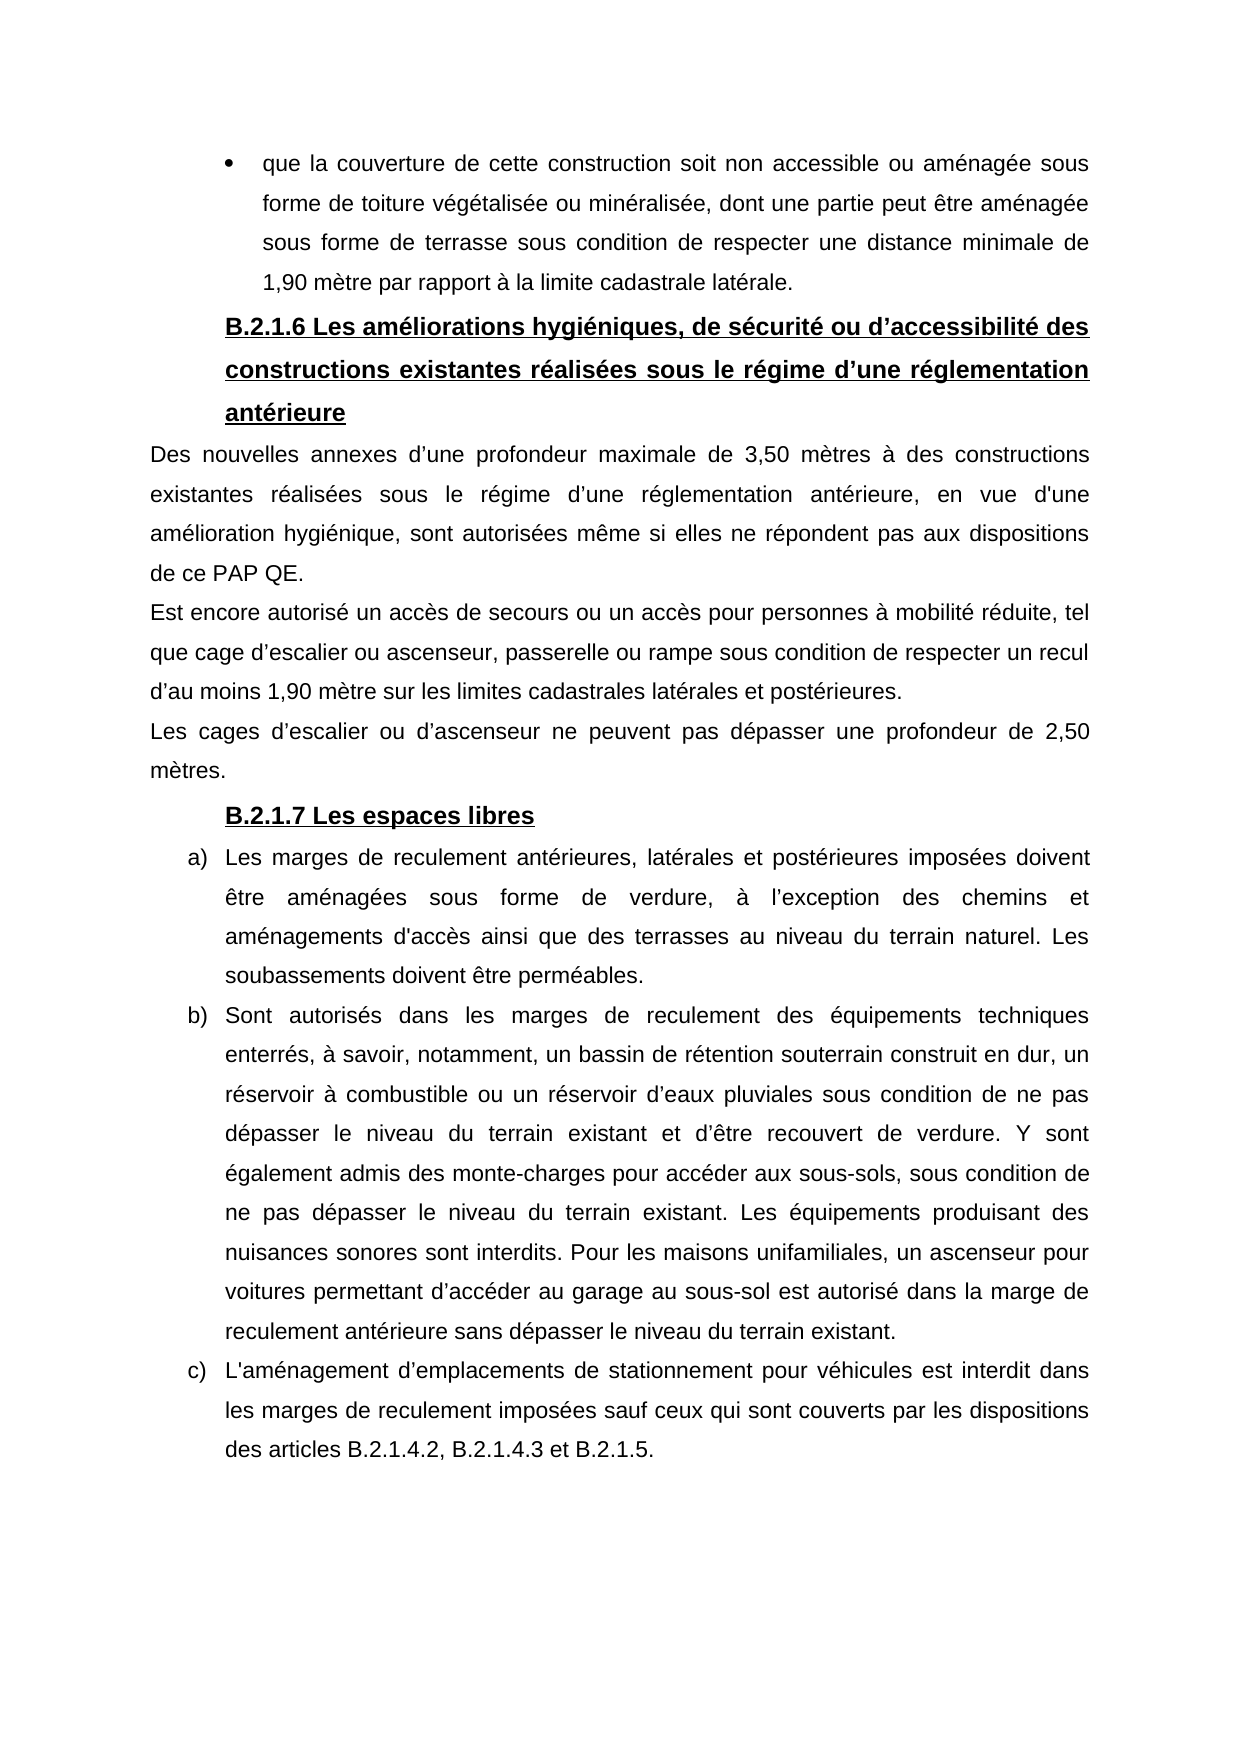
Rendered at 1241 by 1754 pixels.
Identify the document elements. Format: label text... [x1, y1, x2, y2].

list que la couverture de cette construction soit non accessible ou aménagée sous forme de toiture végétalisée ou minéralisée, dont une partie peut être aménagée sous forme de terrasse sous condition de respecter une distance minimale de 1,90 mètre par rapport à la limite cadastrale latérale. [225, 150, 1090, 295]
text Les cages d’escalier ou d’ascenseur ne peuvent pas dépasser une profondeur de 2,50 mètres. [150, 718, 1090, 784]
text Des nouvelles annexes d’une profondeur maximale de 3,50 mètres à des constructions existantes réalisées sous le régime d’une réglementation antérieure, en vue d'une amélioration hygiénique, sont autorisées même si elles ne répondent pas aux dispositions de ce PAP QE. [150, 441, 1090, 586]
subtitle B.2.1.7 Les espaces libres [225, 801, 1090, 830]
subtitle B.2.1.6 Les améliorations hygiéniques, de sécurité ou d’accessibilité des constructions existantes réalisées sous le régime d’une réglementation antérieure [225, 381, 1090, 427]
list Les marges de reculement antérieures, latérales et postérieures imposées doivent être aménagées sous forme de verdure, à l’exception des chemins et aménagements d'accès ainsi que des terrasses au niveau du terrain naturel. Les soubassements doivent être perméables. [187, 844, 1090, 989]
subtitle B.2.1.6 Les améliorations hygiéniques, de sécurité ou d’accessibilité des constructions existantes réalisées sous le régime d’une réglementation antérieure [225, 338, 1090, 380]
list Sont autorisés dans les marges de reculement des équipements techniques enterrés, à savoir, notamment, un bassin de rétention souterrain construit en dur, un réservoir à combustible ou un réservoir d’eaux pluviales sous condition de ne pas dépasser le niveau du terrain existant et d’être recouvert de verdure. Y sont également admis des monte-charges pour accéder aux sous-sols, sous condition de ne pas dépasser le niveau du terrain existant. Les équipements produisant des nuisances sonores sont interdits. Pour les maisons unifamiliales, un ascenseur pour voitures permettant d’accéder au garage au sous-sol est autorisé dans la marge de reculement antérieure sans dépasser le niveau du terrain existant. [187, 1002, 1090, 1344]
text Est encore autorisé un accès de secours ou un accès pour personnes à mobilité réduite, tel que cage d’escalier ou ascenseur, passerelle ou rampe sous condition de respecter un recul d’au moins 1,90 mètre sur les limites cadastrales latérales et postérieures. [150, 599, 1090, 705]
list L'aménagement d’emplacements de stationnement pour véhicules est interdit dans les marges de reculement imposées sauf ceux qui sont couverts par les dispositions des articles B.2.1.4.2, B.2.1.4.3 et B.2.1.5. [187, 1357, 1090, 1463]
subtitle B.2.1.6 Les améliorations hygiéniques, de sécurité ou d’accessibilité des constructions existantes réalisées sous le régime d’une réglementation antérieure [225, 312, 1090, 337]
